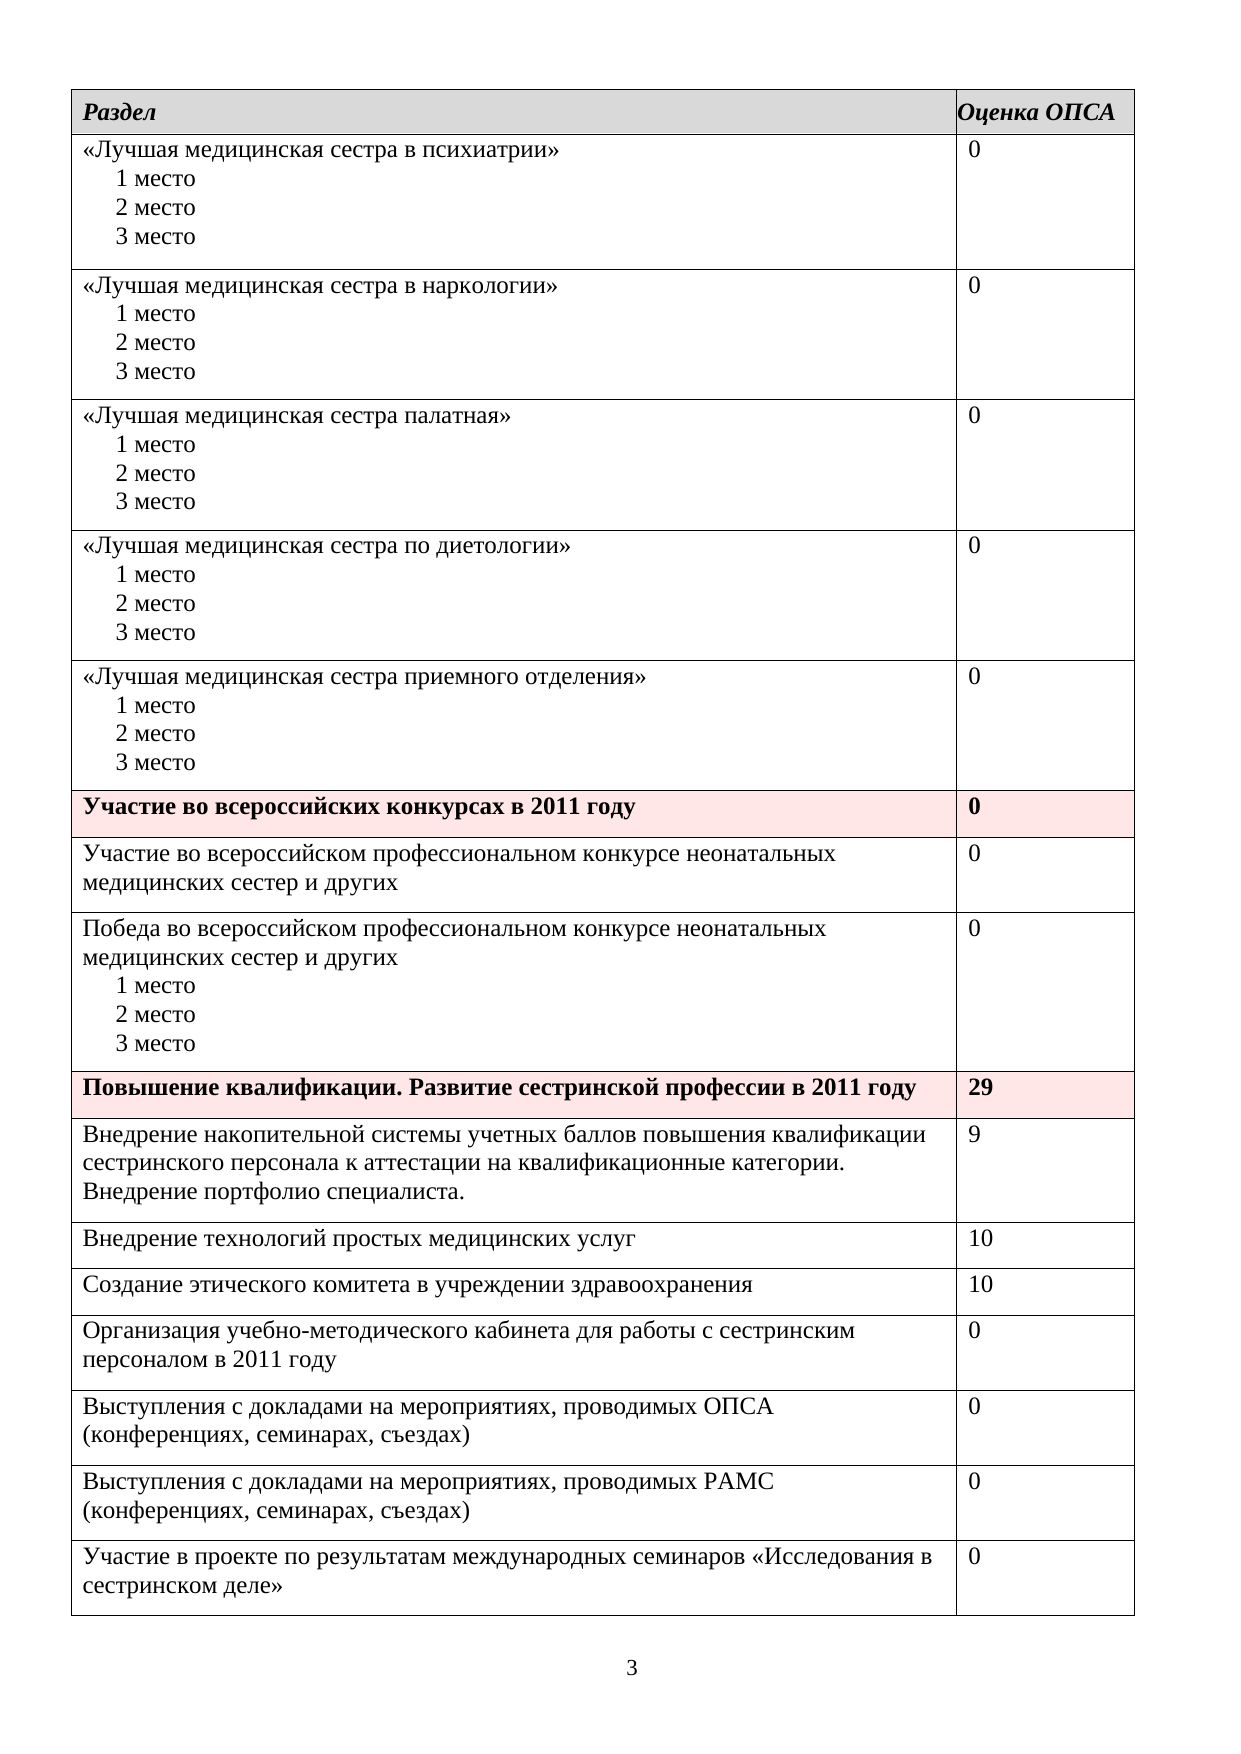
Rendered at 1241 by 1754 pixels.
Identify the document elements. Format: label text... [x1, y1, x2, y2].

table_cell 0 [957, 1466, 1134, 1540]
table_cell 29 [957, 1072, 1134, 1118]
table_cell Участие во всероссийском профессиональном конкурсе неонатальных медицинских сестер и других [72, 838, 956, 912]
table_cell Оценка ОПСА [957, 90, 1134, 133]
table_cell 0 [957, 791, 1134, 837]
table_cell 0 [957, 1541, 1134, 1615]
table_cell «Лучшая медицинская сестра в наркологии» 1 место 2 место 3 место [72, 270, 956, 399]
table_cell 10 [957, 1269, 1134, 1314]
table_cell Участие в проекте по результатам международных семинаров «Исследования в сестринском деле» [72, 1541, 956, 1615]
table_cell Внедрение накопительной системы учетных баллов повышения квалификации сестринского персонала к аттестации на квалификационные категории. Внедрение портфолио специалиста. [72, 1119, 956, 1222]
table_cell 0 [957, 1316, 1134, 1390]
table_cell Участие во всероссийских конкурсах в 2011 году [72, 791, 956, 837]
table_cell 0 [957, 400, 1134, 529]
table_cell «Лучшая медицинская сестра приемного отделения» 1 место 2 место 3 место [72, 661, 956, 790]
table_cell 9 [957, 1119, 1134, 1222]
table_cell «Лучшая медицинская сестра палатная» 1 место 2 место 3 место [72, 400, 956, 529]
table_cell Выступления с докладами на мероприятиях, проводимых РАМС (конференциях, семинарах, съездах) [72, 1466, 956, 1540]
table_cell Внедрение технологий простых медицинских услуг [72, 1223, 956, 1268]
table_cell Выступления с докладами на мероприятиях, проводимых ОПСА (конференциях, семинарах, съездах) [72, 1391, 956, 1465]
table_cell 0 [957, 838, 1134, 912]
table_cell 0 [957, 531, 1134, 660]
table_cell 0 [957, 270, 1134, 399]
table_cell 0 [957, 913, 1134, 1071]
table_cell 0 [957, 1391, 1134, 1465]
table_cell Создание этического комитета в учреждении здравоохранения [72, 1269, 956, 1314]
table_cell Организация учебно-методического кабинета для работы с сестринским персоналом в 2011 году [72, 1316, 956, 1390]
table_cell 0 [957, 661, 1134, 790]
table_cell Повышение квалификации. Развитие сестринской профессии в 2011 году [72, 1072, 956, 1118]
table_cell 0 [957, 135, 1134, 269]
table_cell «Лучшая медицинская сестра по диетологии» 1 место 2 место 3 место [72, 531, 956, 660]
table_cell «Лучшая медицинская сестра в психиатрии» 1 место 2 место 3 место [72, 135, 956, 269]
table_cell 10 [957, 1223, 1134, 1268]
table_cell Раздел [72, 90, 956, 133]
table_cell Победа во всероссийском профессиональном конкурсе неонатальных медицинских сестер и других 1 место 2 место 3 место [72, 913, 956, 1071]
